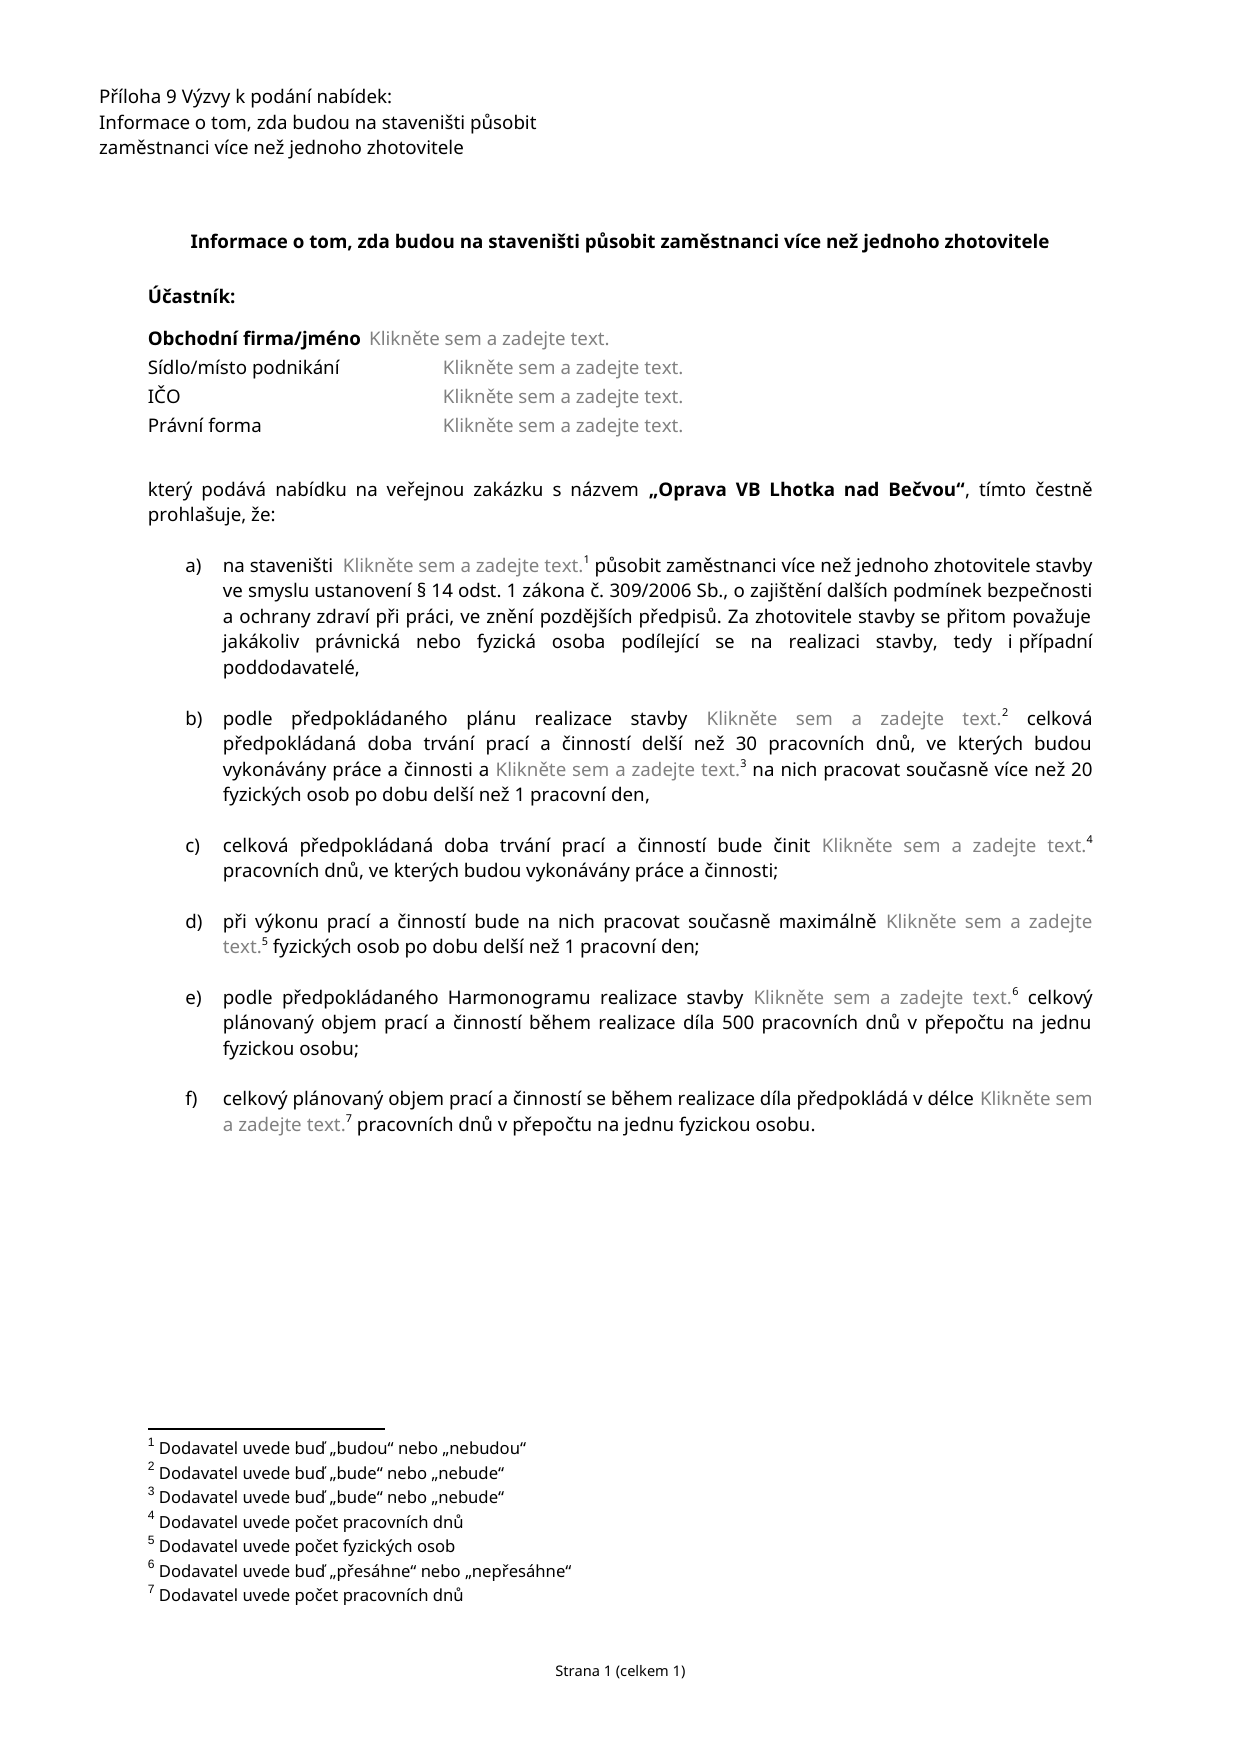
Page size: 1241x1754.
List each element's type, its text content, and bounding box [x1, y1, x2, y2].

text který podává nabídku na veřejnou zakázku s názvem „Oprava VB Lhotka nad Bečvou“, tímto čestně prohlašuje, že: [148, 476, 1093, 527]
text IČO [148, 380, 1093, 409]
list celková předpokládaná doba trvání prací a činností bude činit pracovních dnů, ve kterých budou vykonávány práce a činnosti; [185, 832, 1093, 883]
list podle předpokládaného Harmonogramu realizace stavby celkový plánovaný objem prací a činností během realizace díla 500 pracovních dnů v přepočtu na jednu fyzickou osobu; [185, 984, 1093, 1061]
text Obchodní firma/jméno [148, 322, 1093, 351]
list celkový plánovaný objem prací a činností se během realizace díla předpokládá v délce pracovních dnů v přepočtu na jednu fyzickou osobu. [185, 1086, 1093, 1137]
list na staveništi působit zaměstnanci více než jednoho zhotovitele stavby ve smyslu ustanovení § 14 odst. 1 zákona č. 309/2006 Sb., o zajištění dalších podmínek bezpečnosti a ochrany zdraví při práci, ve znění pozdějších předpisů. Za zhotovitele stavby se přitom považuje jakákoliv právnická nebo fyzická osoba podílející se na realizaci stavby, tedy i případní poddodavatelé, [185, 552, 1093, 680]
text Právní forma [148, 409, 1093, 438]
title Informace o tom, zda budou na staveništi působit zaměstnanci více než jednoho zhotovitele [148, 228, 1093, 254]
list při výkonu prací a činností bude na nich pracovat současně maximálně fyzických osob po dobu delší než 1 pracovní den; [185, 908, 1093, 959]
list podle předpokládaného plánu realizace stavby celková předpokládaná doba trvání prací a činností delší než 30 pracovních dnů, ve kterých budou vykonávány práce a činnosti a na nich pracovat současně více než 20 fyzických osob po dobu delší než 1 pracovní den, [185, 705, 1093, 807]
text Účastník: [148, 279, 1093, 310]
text Sídlo/místo podnikání [148, 351, 1093, 380]
